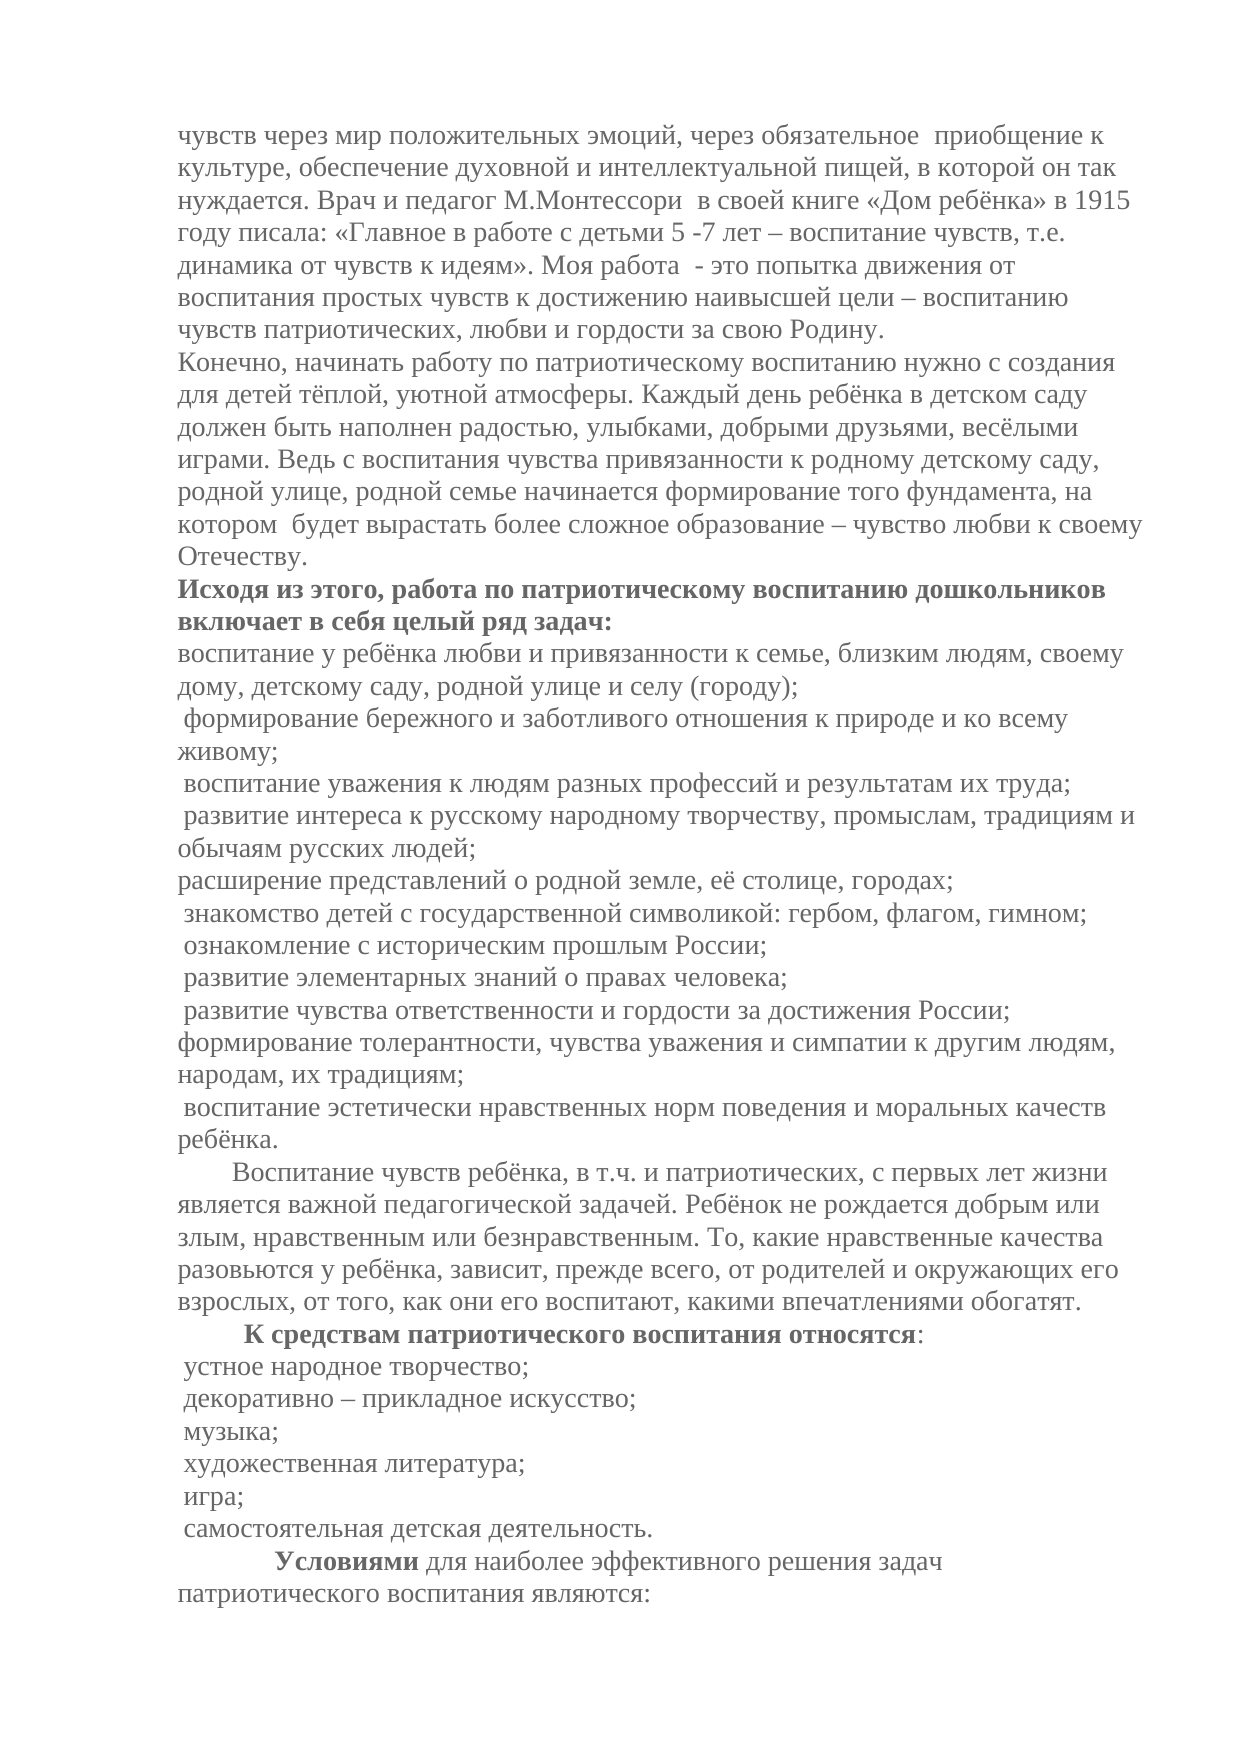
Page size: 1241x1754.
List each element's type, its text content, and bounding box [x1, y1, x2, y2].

text ознакомление с историческим прошлым России; [177, 928, 1152, 960]
text Конечно, начинать работу по патриотическому воспитанию нужно с создания для детей тёплой, уютной атмосферы. Каждый день ребёнка в детском саду должен быть наполнен радостью, улыбками, добрыми друзьями, весёлыми играми. Ведь с воспитания чувства привязанности к родному детскому саду, родной улице, родной семье начинается формирование того фундамента, на котором будет вырастать более сложное образование – чувство любви к своему Отечеству. [177, 345, 1152, 572]
text Условиями для наиболее эффективного решения задач патриотического воспитания являются: [177, 1543, 1152, 1608]
text формирование бережного и заботливого отношения к природе и ко всему живому; [177, 701, 1152, 766]
text воспитание у ребёнка любви и привязанности к семье, близким людям, своему дому, детскому саду, родной улице и селу (городу); [177, 636, 1152, 701]
text развитие чувства ответственности и гордости за достижения России; [177, 993, 1152, 1025]
text музыка; [177, 1414, 1152, 1446]
text декоративно – прикладное искусство; [177, 1382, 1152, 1414]
text воспитание эстетически нравственных норм поведения и моральных качеств ребёнка. [177, 1090, 1152, 1155]
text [177, 118, 1152, 345]
text художественная литература; [177, 1446, 1152, 1479]
text знакомство детей с государственной символикой: гербом, флагом, гимном; [177, 896, 1152, 928]
text Исходя из этого, работа по патриотическому воспитанию дошкольников включает в себя целый ряд задач: [177, 572, 1152, 636]
text устное народное творчество; [177, 1349, 1152, 1382]
text формирование толерантности, чувства уважения и симпатии к другим людям, народам, их традициям; [177, 1025, 1152, 1090]
text развитие интереса к русскому народному творчеству, промыслам, традициям и обычаям русских людей; [177, 798, 1152, 863]
text Воспитание чувств ребёнка, в т.ч. и патриотических, с первых лет жизни является важной педагогической задачей. Ребёнок не рождается добрым или злым, нравственным или безнравственным. То, какие нравственные качества разовьются у ребёнка, зависит, прежде всего, от родителей и окружающих его взрослых, от того, как они его воспитают, какими впечатлениями обогатят. [177, 1155, 1152, 1317]
text игра; [177, 1479, 1152, 1511]
text К средствам патриотического воспитания относятся: [177, 1317, 1152, 1349]
text самостоятельная детская деятельность. [177, 1511, 1152, 1543]
text расширение представлений о родной земле, её столице, городах; [177, 863, 1152, 896]
text развитие элементарных знаний о правах человека; [177, 960, 1152, 993]
text воспитание уважения к людям разных профессий и результатам их труда; [177, 766, 1152, 798]
